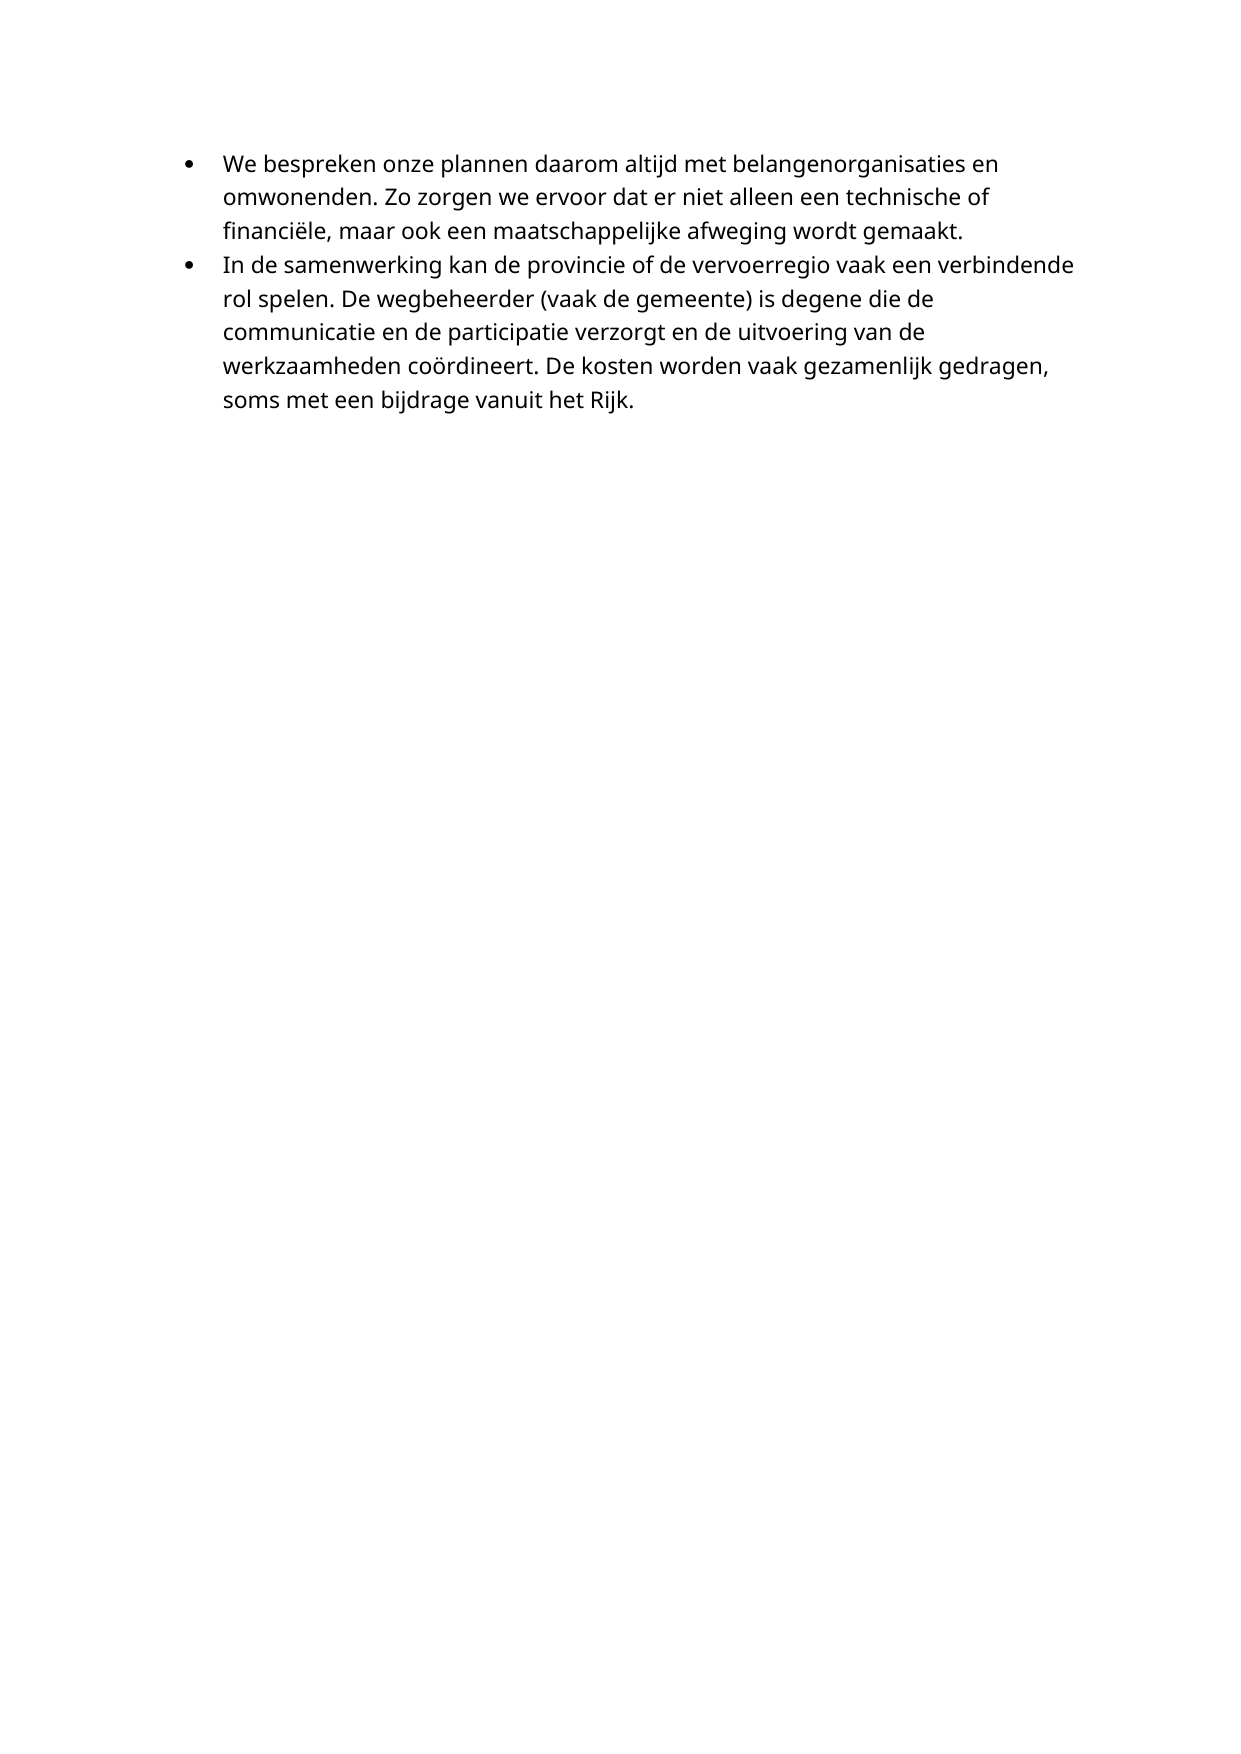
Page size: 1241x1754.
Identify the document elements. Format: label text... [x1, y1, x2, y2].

list We bespreken onze plannen daarom altijd met belangenorganisaties en omwonenden. Zo zorgen we ervoor dat er niet alleen een technische of financiële, maar ook een maatschappelijke afweging wordt gemaakt. [185, 148, 1093, 246]
list In de samenwerking kan de provincie of de vervoerregio vaak een verbindende rol spelen. De wegbeheerder (vaak de gemeente) is degene die de communicatie en de participatie verzorgt en de uitvoering van de werkzaamheden coördineert. De kosten worden vaak gezamenlijk gedragen, soms met een bijdrage vanuit het Rijk. [185, 249, 1093, 415]
